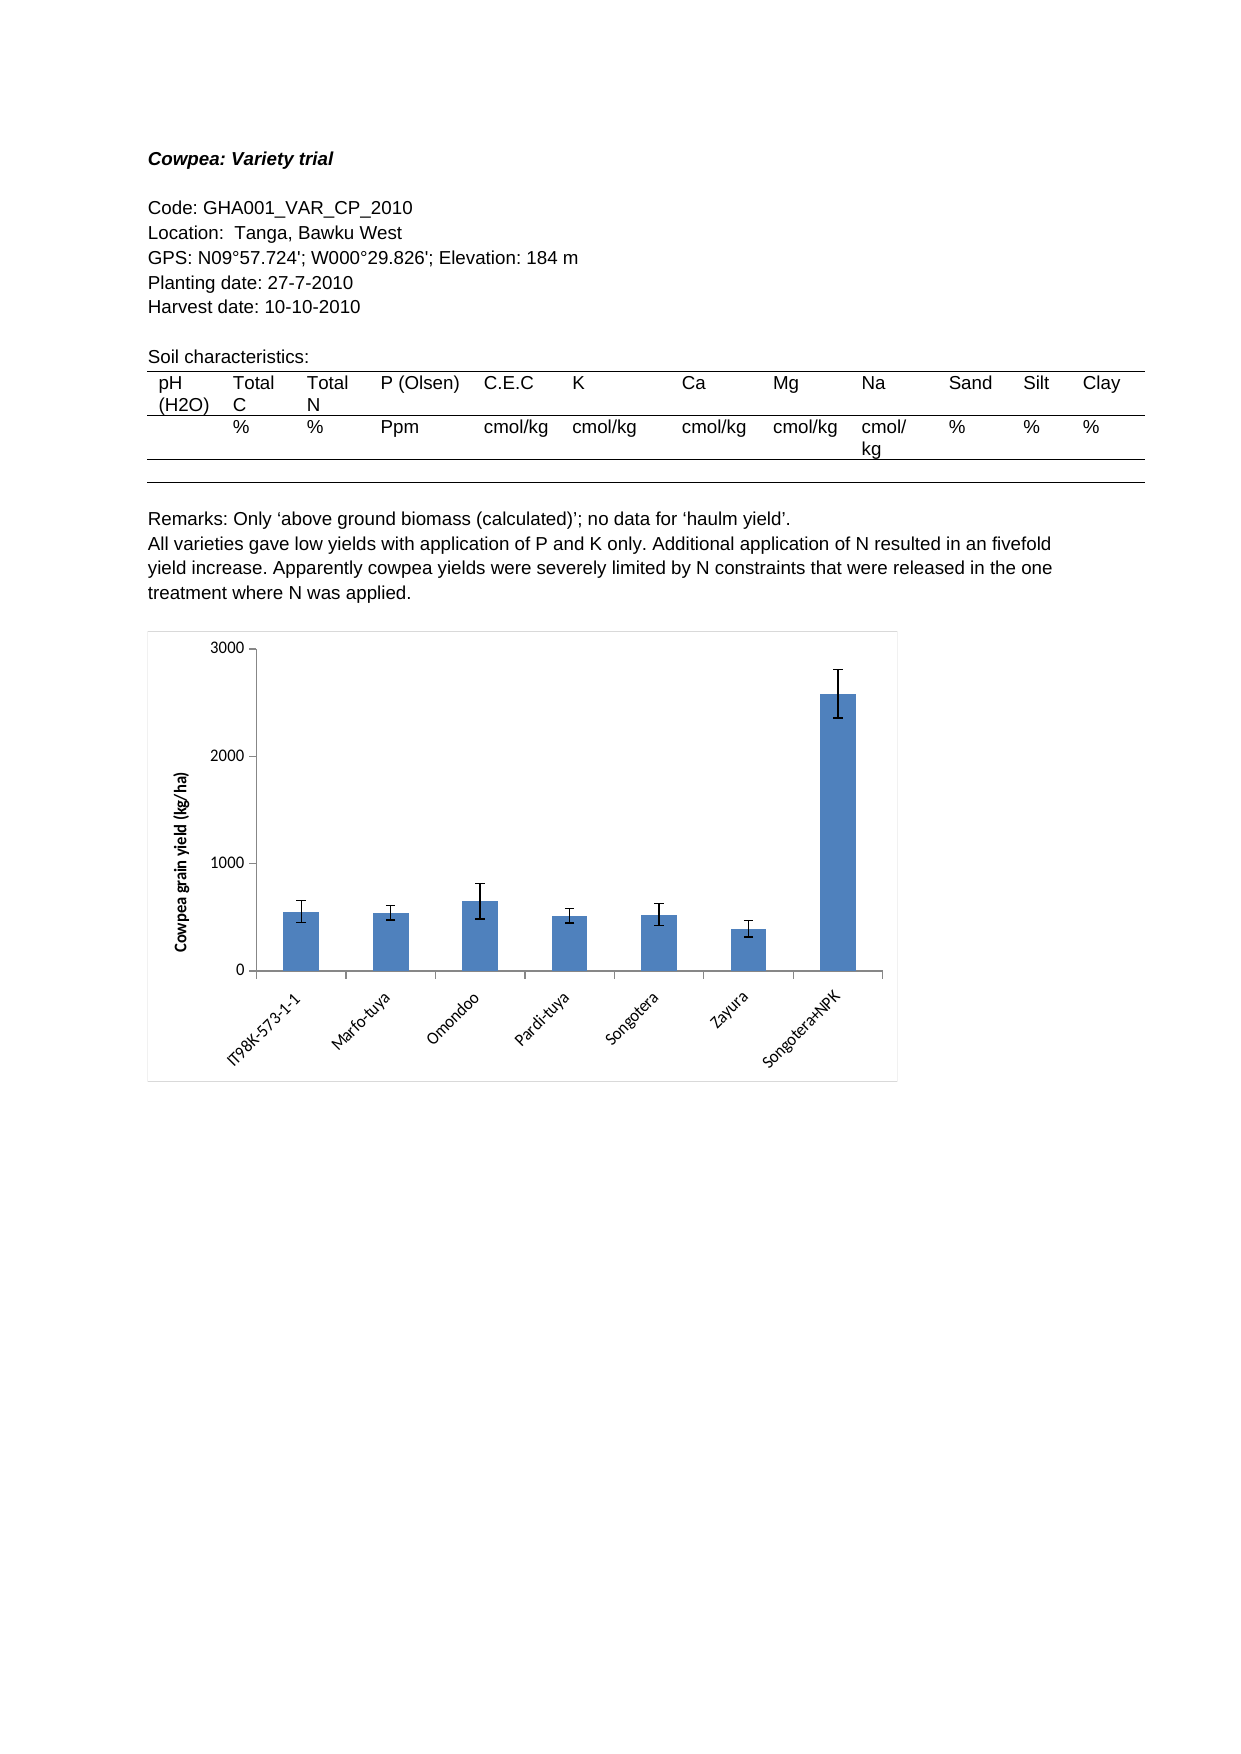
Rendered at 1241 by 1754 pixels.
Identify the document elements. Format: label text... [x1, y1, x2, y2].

table_header Clay [1071, 372, 1145, 415]
table_cell % [1012, 416, 1071, 459]
table_cell [147, 416, 221, 459]
table_cell cmol/kg [561, 416, 670, 459]
table_cell [473, 460, 561, 482]
table_cell [850, 460, 937, 482]
table_header Sand [937, 372, 1012, 415]
table_cell % [937, 416, 1012, 459]
text Cowpea: Variety trial [148, 148, 1093, 169]
table_header pH (H2O) [147, 372, 221, 415]
table_header P (Olsen) [369, 372, 472, 415]
table_cell cmol/kg [762, 416, 850, 459]
text Planting date: 27-7-2010 [148, 272, 1093, 293]
table_cell [937, 460, 1012, 482]
table_cell [147, 460, 221, 482]
text All varieties gave low yields with application of P and K only. Additional application of N resulted in an fivefold yield increase. Apparently cowpea yields were severely limited by N constraints that were released in the one treatment where N was applied. [148, 532, 1093, 603]
table_cell cmol/kg [473, 416, 561, 459]
table_header C.E.C [473, 372, 561, 415]
text Soil characteristics: [148, 346, 1093, 367]
text GPS: N09°57.724'; W000°29.826'; Elevation: 184 m [148, 247, 1093, 268]
table_cell [1012, 460, 1071, 482]
table_cell [221, 460, 295, 482]
table_cell % [1071, 416, 1145, 459]
table_header K [561, 372, 670, 415]
table_header Mg [762, 372, 850, 415]
table_header Na [850, 372, 937, 415]
text Location: Tanga, Bawku West [148, 222, 1093, 243]
table_cell Ppm [369, 416, 472, 459]
table_header Ca [670, 372, 762, 415]
table_cell [295, 460, 369, 482]
table_cell [762, 460, 850, 482]
table_cell [561, 460, 670, 482]
table_cell [1071, 460, 1145, 482]
text Remarks: Only ‘above ground biomass (calculated)’; no data for ‘haulm yield’. [148, 507, 1093, 529]
table_cell [670, 460, 762, 482]
table_cell % [295, 416, 369, 459]
text Code: GHA001_VAR_CP_2010 [148, 197, 1093, 219]
table_cell cmol/kg [670, 416, 762, 459]
table_header Total N [295, 372, 369, 415]
table_cell [369, 460, 472, 482]
table_header Total C [221, 372, 295, 415]
text Harvest date: 10-10-2010 [148, 296, 1093, 318]
table_header Silt [1012, 372, 1071, 415]
table_cell % [221, 416, 295, 459]
table_cell cmol/kg [850, 416, 937, 459]
